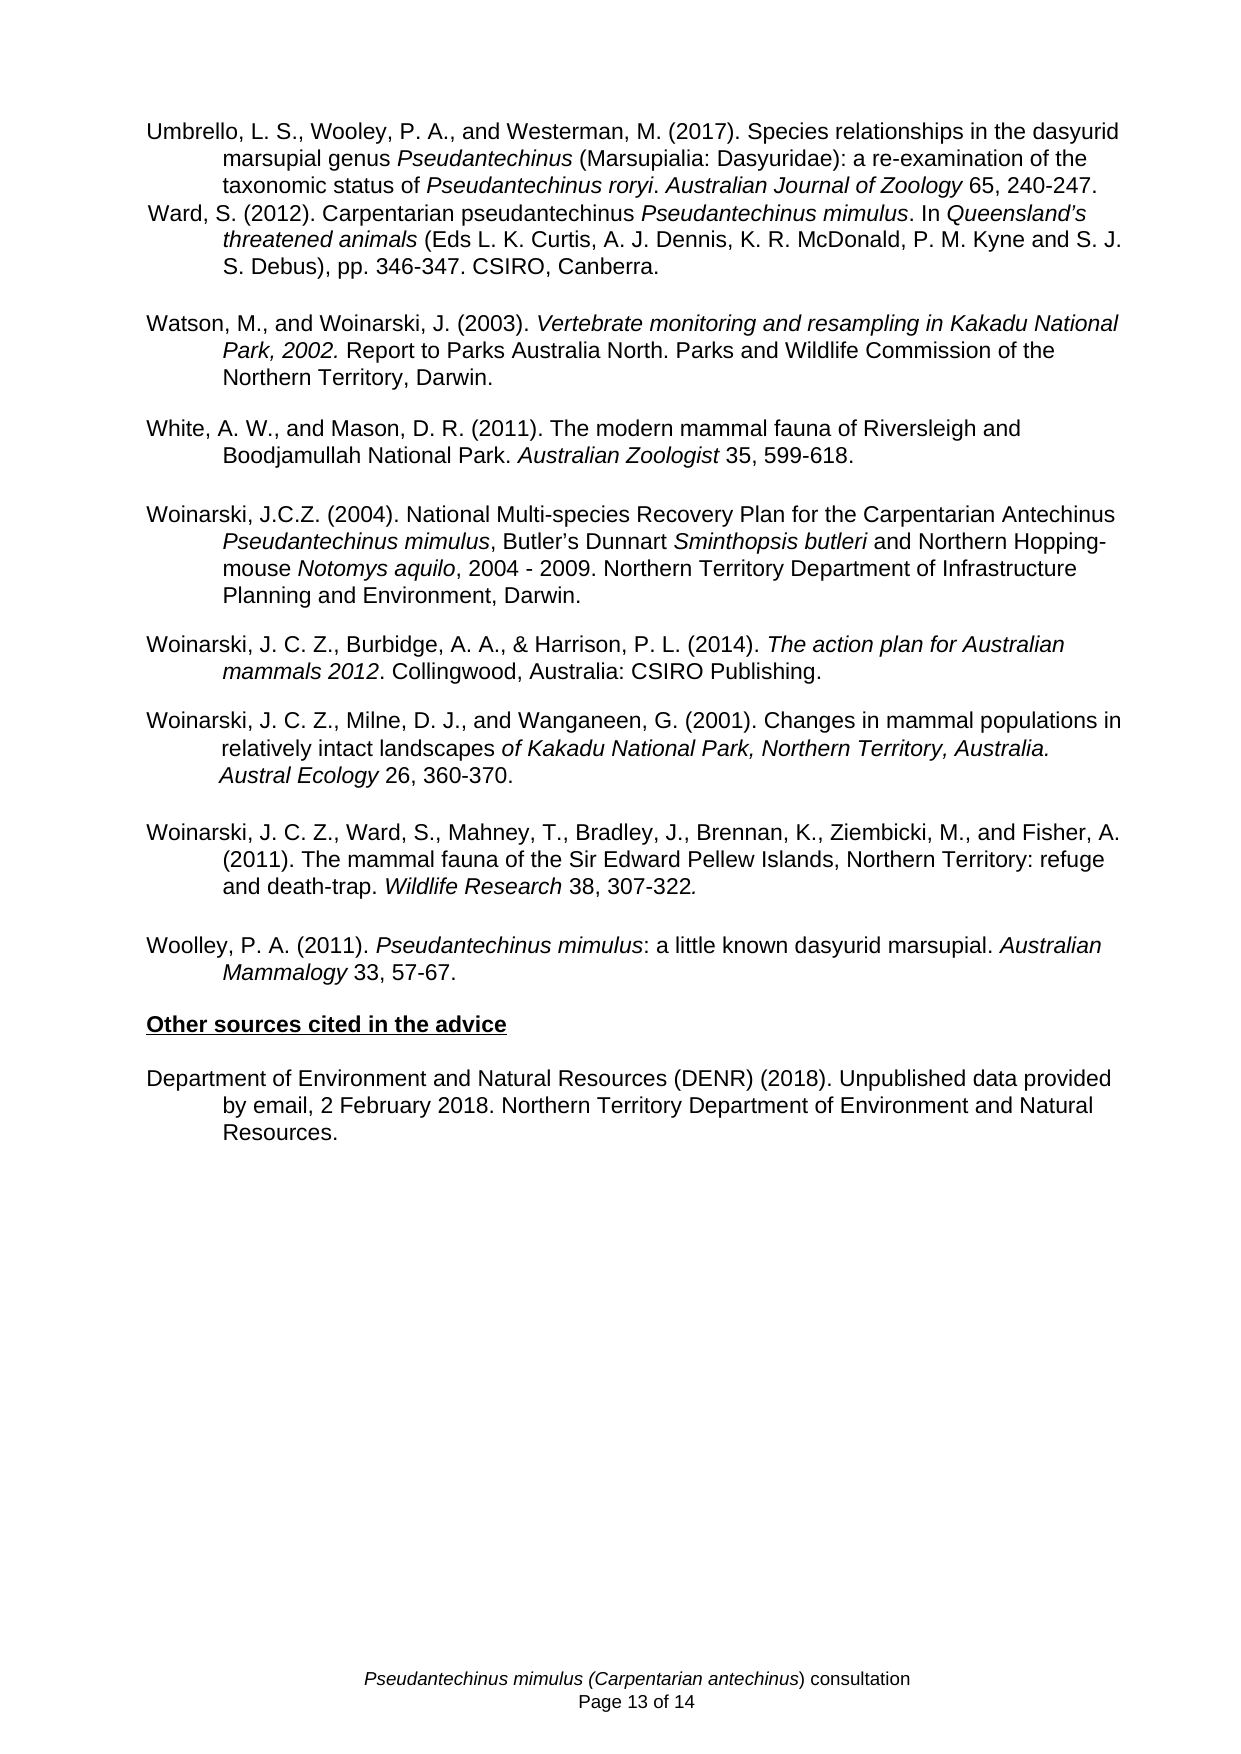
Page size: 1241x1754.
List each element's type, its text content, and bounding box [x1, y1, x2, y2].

text Woinarski, J. C. Z., Burbidge, A. A., & Harrison, P. L. (2014). The action plan for Australian mammals 2012. Collingwood, Australia: CSIRO Publishing. [146, 631, 1125, 685]
text Austral Ecology 26, 360-370. [219, 762, 1125, 788]
text Ward, S. (2012). Carpentarian pseudantechinus Pseudantechinus mimulus. In Queensland’s threatened animals (Eds L. K. Curtis, A. J. Dennis, K. R. McDonald, P. M. Kyne and S. J. S. Debus), pp. 346-347. CSIRO, Canberra. [148, 200, 1125, 279]
text Woinarski, J. C. Z., Milne, D. J., and Wanganeen, G. (2001). Changes in mammal populations in relatively intact landscapes of Kakadu National Park, Northern Territory, Australia. [146, 707, 1124, 761]
text Woinarski, J. C. Z., Ward, S., Mahney, T., Bradley, J., Brennan, K., Ziembicki, M., and Fisher, A. (2011). The mammal fauna of the Sir Edward Pellew Islands, Northern Territory: refuge and death-trap. Wildlife Research 38, 307-322. [146, 819, 1125, 899]
text Department of Environment and Natural Resources (DENR) (2018). Unpublished data provided by email, 2 February 2018. Northern Territory Department of Environment and Natural Resources. [146, 1065, 1125, 1145]
text Watson, M., and Woinarski, J. (2003). Vertebrate monitoring and resampling in Kakadu National Park, 2002. Report to Parks Australia North. Parks and Wildlife Commission of the Northern Territory, Darwin. [146, 310, 1125, 391]
text White, A. W., and Mason, D. R. (2011). The modern mammal fauna of Riversleigh and Boodjamullah National Park. Australian Zoologist 35, 599-618. [146, 415, 1125, 469]
text Woinarski, J.C.Z. (2004). National Multi-species Recovery Plan for the Carpentarian Antechinus Pseudantechinus mimulus, Butler’s Dunnart Sminthopsis butleri and Northern Hopping-mouse Notomys aquilo, 2004 - 2009. Northern Territory Department of Infrastructure Planning and Environment, Darwin. [146, 501, 1125, 608]
text Other sources cited in the advice [146, 1011, 1125, 1037]
text Umbrello, L. S., Wooley, P. A., and Westerman, M. (2017). Species relationships in the dasyurid marsupial genus Pseudantechinus (Marsupialia: Dasyuridae): a re-examination of the taxonomic status of Pseudantechinus roryi. Australian Journal of Zoology 65, 240-247. [146, 118, 1125, 199]
text Woolley, P. A. (2011). Pseudantechinus mimulus: a little known dasyurid marsupial. Australian Mammalogy 33, 57-67. [146, 932, 1125, 985]
